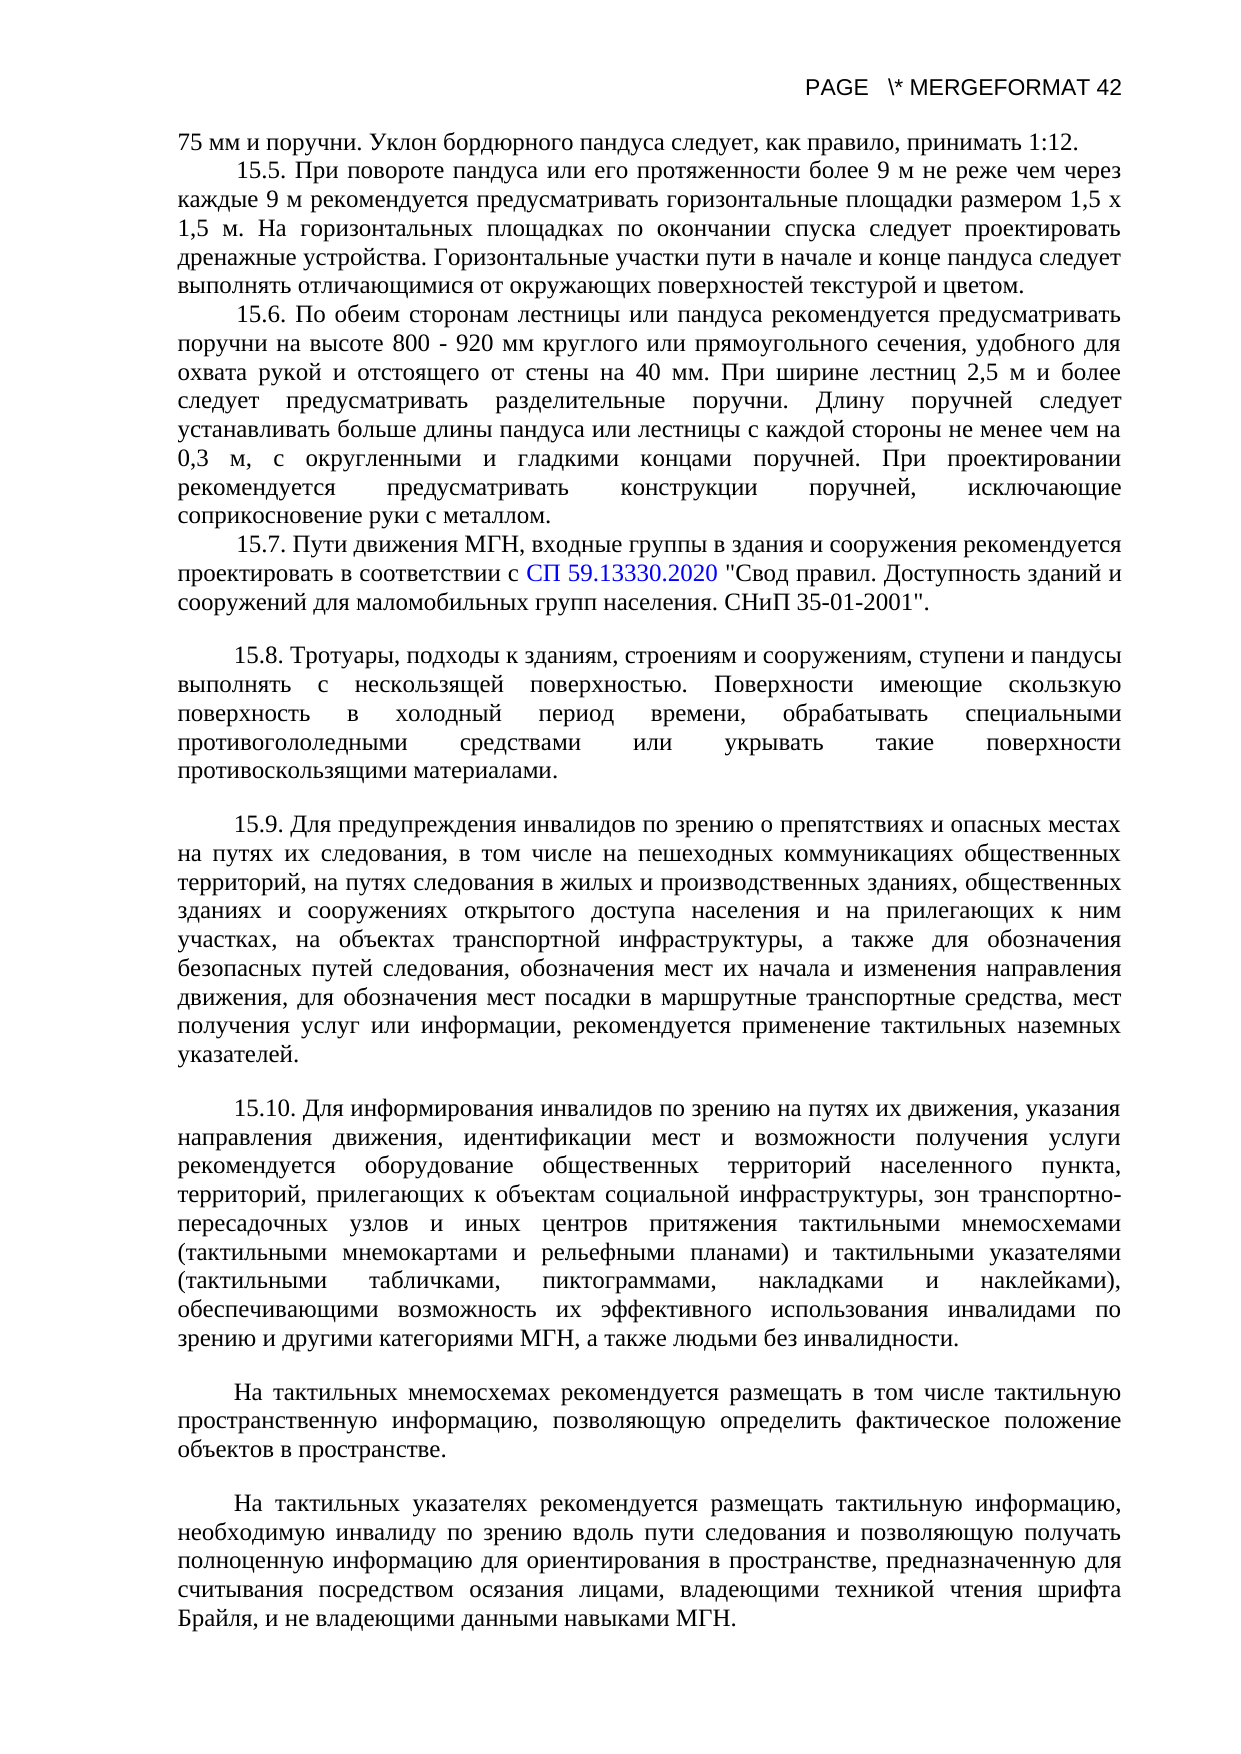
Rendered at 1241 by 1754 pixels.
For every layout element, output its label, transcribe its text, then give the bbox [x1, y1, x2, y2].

text 15.6. По обеим сторонам лестницы или пандуса рекомендуется предусматривать поручни на высоте 800 - круглого или прямоугольного сечения, удобного для охвата рукой и отстоящего от стены на . При ширине лестниц и более следует предусматривать разделительные поручни. Длину поручней следует устанавливать больше длины пандуса или лестницы с каждой стороны не менее чем на , с округленными и гладкими концами поручней. При проектировании рекомендуется предусматривать конструкции поручней, исключающие соприкосновение руки с металлом. [177, 299, 1122, 529]
text 15.8. Тротуары, подходы к зданиям, строениям и сооружениям, ступени и пандусы выполнять с нескользящей поверхностью. Поверхности имеющие скользкую поверхность в холодный период времени, обрабатывать специальными противогололедными средствами или укрывать такие поверхности противоскользящими материалами. [177, 640, 1122, 784]
text 15.7. Пути движения МГН, входные группы в здания и сооружения рекомендуется проектировать в соответствии с СП 59.13330.2020 "Свод правил. Доступность зданий и сооружений для маломобильных групп населения. СНиП 35-01-2001". [177, 529, 1122, 615]
text 15.5. При повороте пандуса или его протяженности более не реже чем через каждые рекомендуется предусматривать горизонтальные площадки размером 1,5 x . На горизонтальных площадках по окончании спуска следует проектировать дренажные устройства. Горизонтальные участки пути в начале и конце пандуса следует выполнять отличающимися от окружающих поверхностей текстурой и цветом. [177, 155, 1122, 299]
text 15.10. Для информирования инвалидов по зрению на путях их движения, указания направления движения, идентификации мест и возможности получения услуги рекомендуется оборудование общественных территорий населенного пункта, территорий, прилегающих к объектам социальной инфраструктуры, зон транспортно-пересадочных узлов и иных центров притяжения тактильными мнемосхемами (тактильными мнемокартами и рельефными планами) и тактильными указателями (тактильными табличками, пиктограммами, накладками и наклейками), обеспечивающими возможность их эффективного использования инвалидами по зрению и другими категориями МГН, а также людьми без инвалидности. [177, 1093, 1122, 1352]
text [177, 127, 1122, 155]
text На тактильных мнемосхемах рекомендуется размещать в том числе тактильную пространственную информацию, позволяющую определить фактическое положение объектов в пространстве. [177, 1377, 1122, 1463]
text На тактильных указателях рекомендуется размещать тактильную информацию, необходимую инвалиду по зрению вдоль пути следования и позволяющую получать полноценную информацию для ориентирования в пространстве, предназначенную для считывания посредством осязания лицами, владеющими техникой чтения шрифта Брайля, и не владеющими данными навыками МГН. [177, 1488, 1122, 1632]
text 15.9. Для предупреждения инвалидов по зрению о препятствиях и опасных местах на путях их следования, в том числе на пешеходных коммуникациях общественных территорий, на путях следования в жилых и производственных зданиях, общественных зданиях и сооружениях открытого доступа населения и на прилегающих к ним участках, на объектах транспортной инфраструктуры, а также для обозначения безопасных путей следования, обозначения мест их начала и изменения направления движения, для обозначения мест посадки в маршрутные транспортные средства, мест получения услуг или информации, рекомендуется применение тактильных наземных указателей. [177, 809, 1122, 1068]
